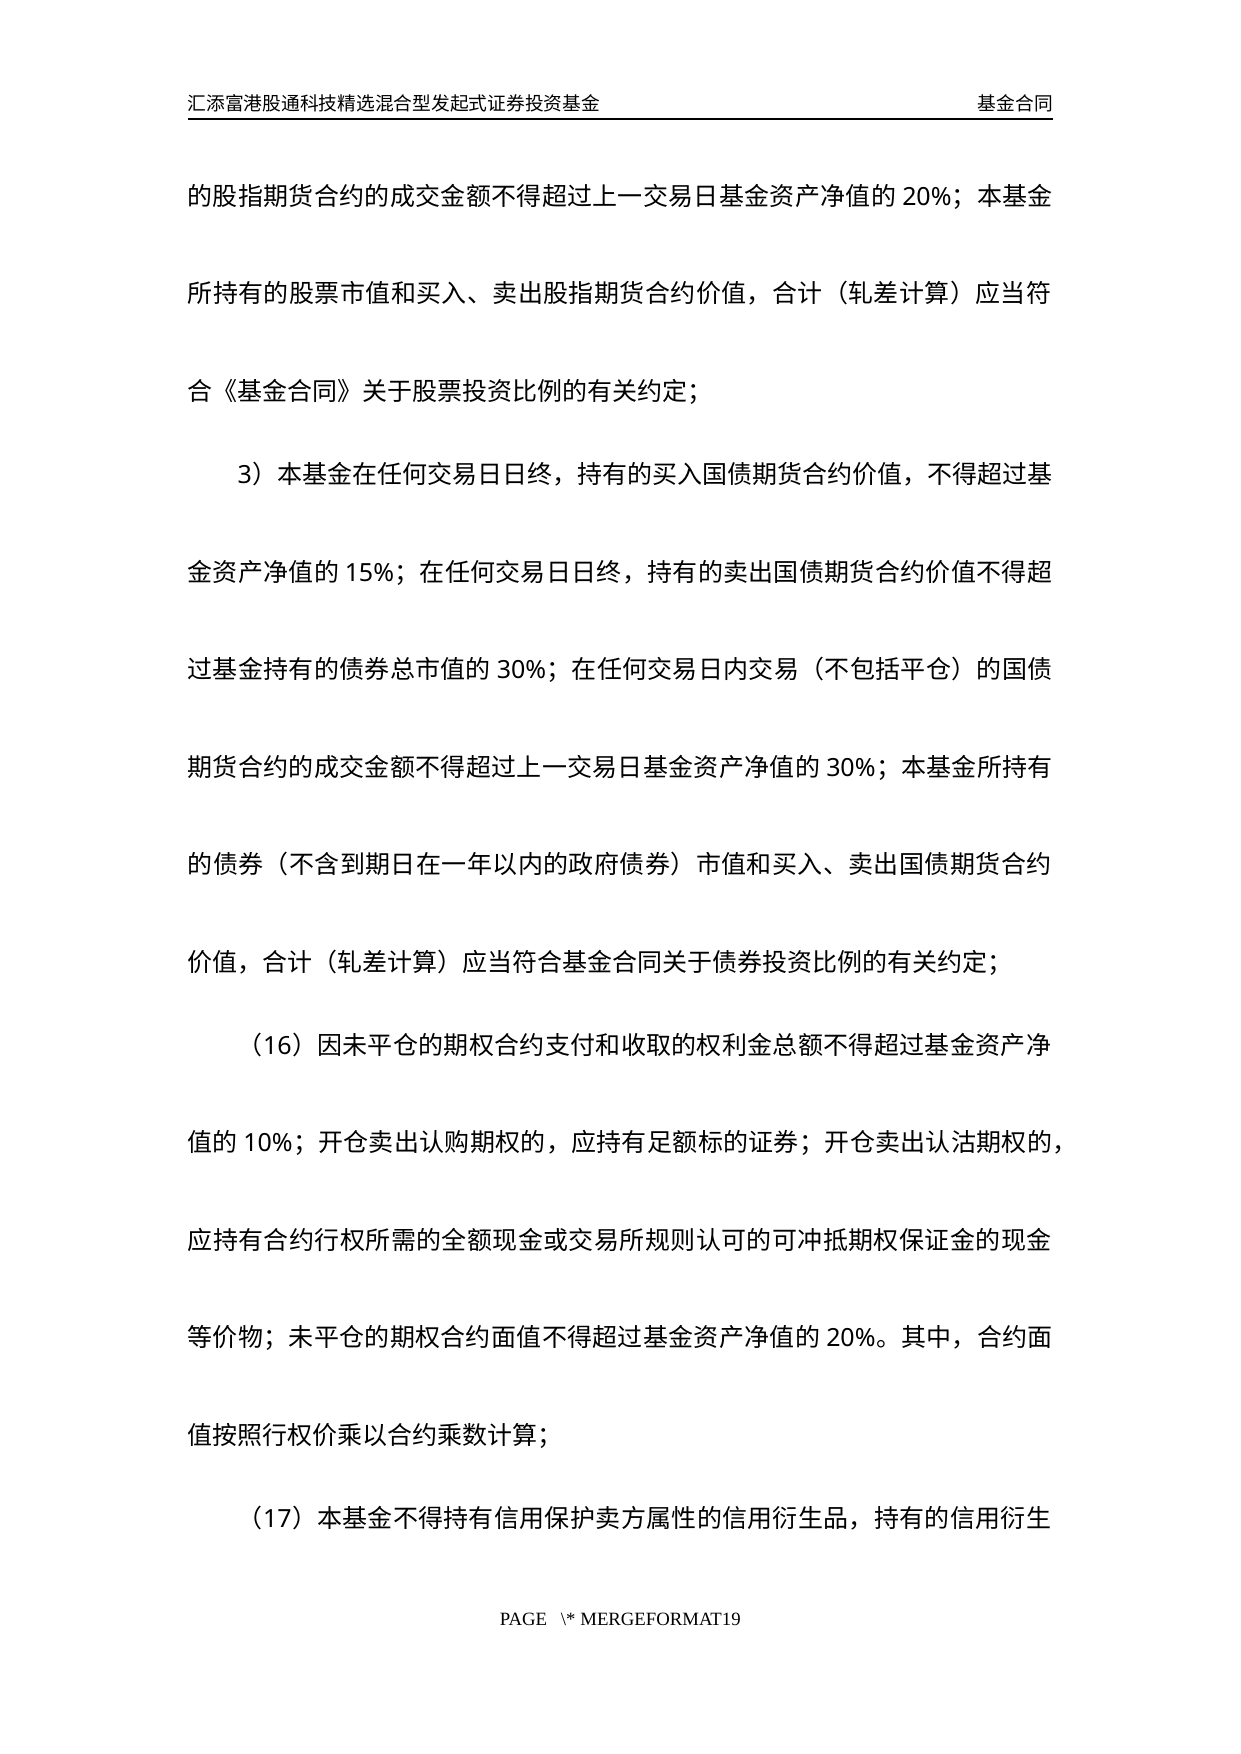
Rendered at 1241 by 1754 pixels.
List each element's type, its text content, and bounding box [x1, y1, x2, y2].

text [187, 1484, 1053, 1549]
text 3）本基金在任何交易日日终，持有的买入国债期货合约价值，不得超过基金资产净值的15%；在任何交易日日终，持有的卖出国债期货合约价值不得超过基金持有的债券总市值的30%；在任何交易日内交易（不包括平仓）的国债期货合约的成交金额不得超过上一交易日基金资产净值的30%；本基金所持有的债券（不含到期日在一年以内的政府债券）市值和买入、卖出国债期货合约价值，合计（轧差计算）应当符合基金合同关于债券投资比例的有关约定； [187, 440, 1053, 993]
text （16）因未平仓的期权合约支付和收取的权利金总额不得超过基金资产净值的10%；开仓卖出认购期权的，应持有足额标的证券；开仓卖出认沽期权的，应持有合约行权所需的全额现金或交易所规则认可的可冲抵期权保证金的现金等价物；未平仓的期权合约面值不得超过基金资产净值的20%。其中，合约面值按照行权价乘以合约乘数计算； [187, 1011, 1053, 1466]
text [187, 162, 1053, 422]
